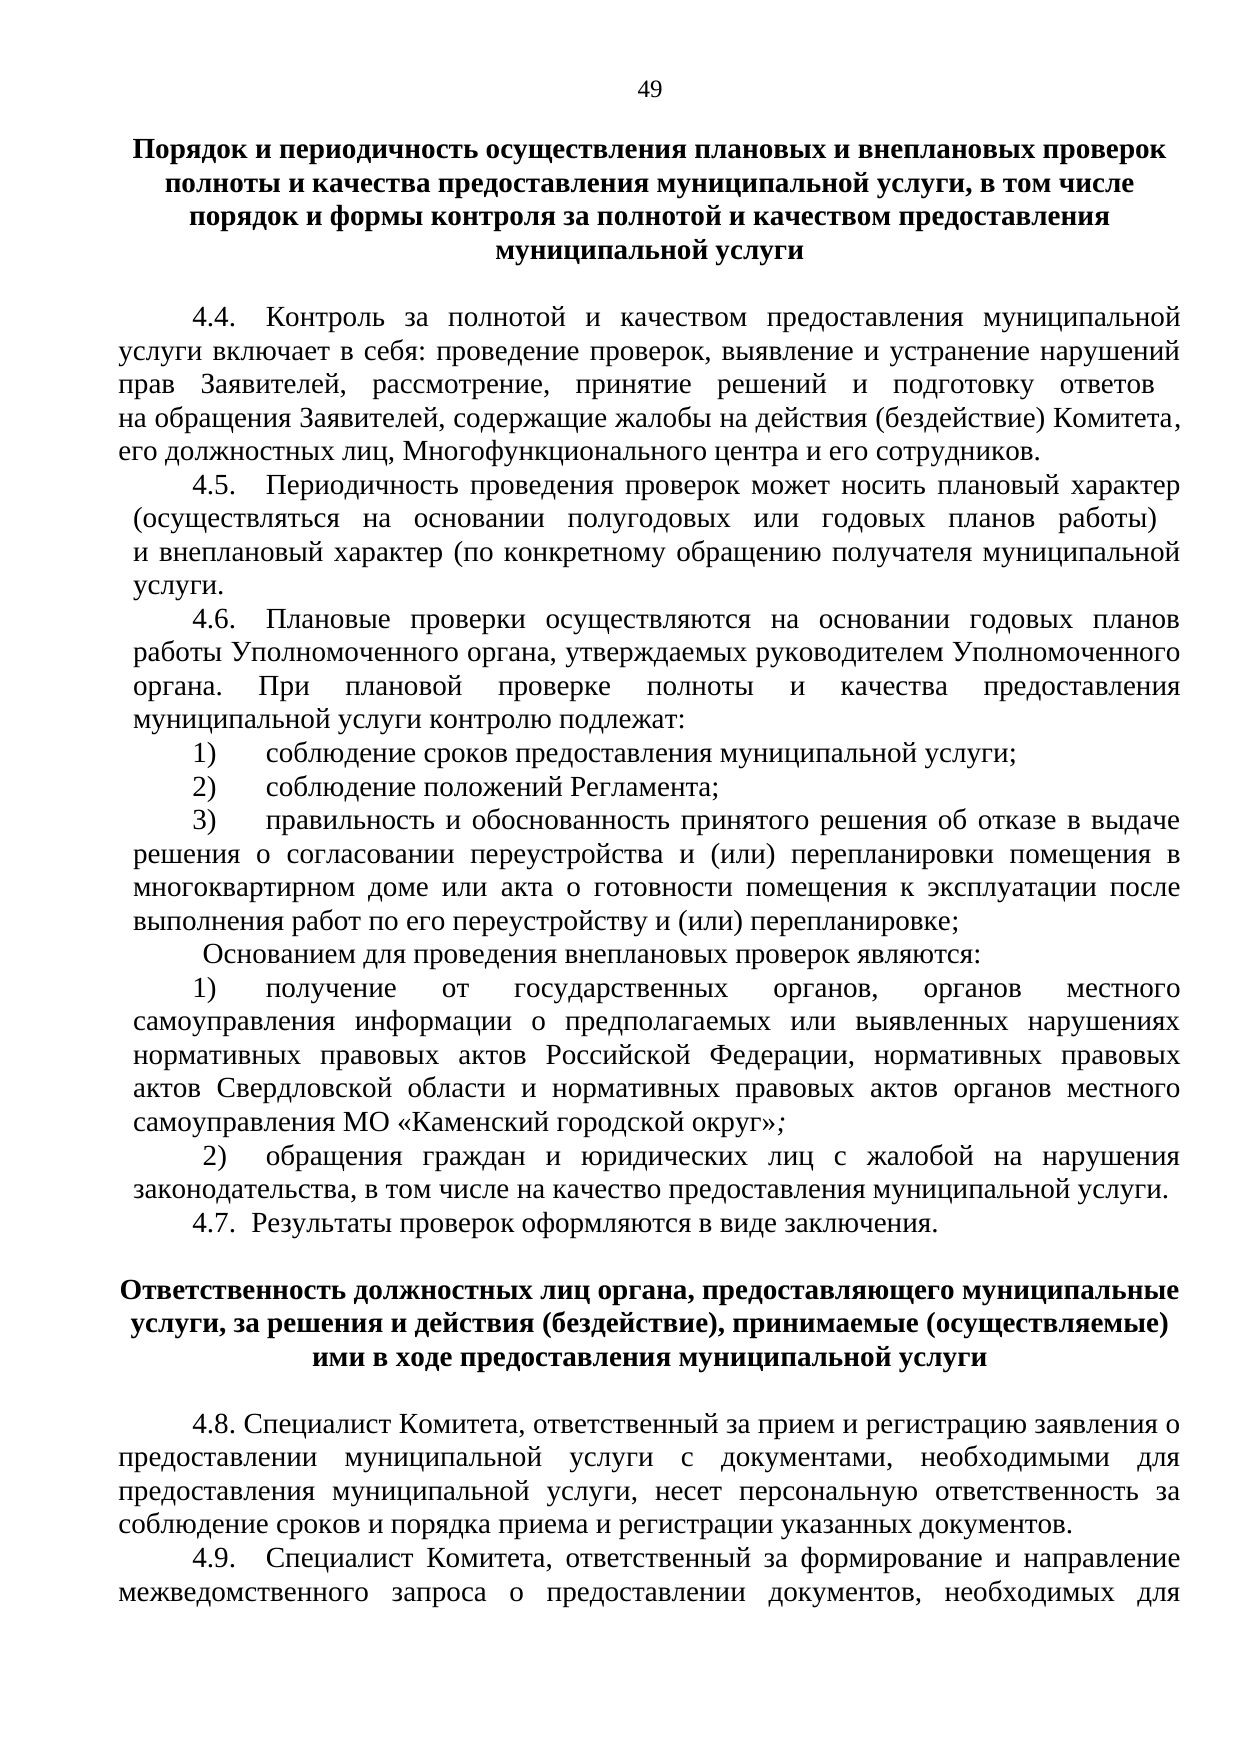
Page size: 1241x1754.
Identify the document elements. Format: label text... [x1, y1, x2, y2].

list Результаты проверок оформляются в виде заключения. [192, 1205, 1181, 1238]
list правильность и обоснованность принятого решения об отказе в выдаче решения о согласовании переустройства и (или) перепланировки помещения в многоквартирном доме или акта о готовности помещения к эксплуатации после выполнения работ по его переустройству и (или) перепланировке; [133, 802, 1181, 936]
list Контроль за полнотой и качеством предоставления муниципальной услуги включает в себя: проведение проверок, выявление и устранение нарушений прав Заявителей, рассмотрение, принятие решений и подготовку ответов на обращения Заявителей, содержащие жалобы на действия (бездействие) Комитета, его должностных лиц, Многофункционального центра и его сотрудников. [118, 299, 1181, 467]
list Плановые проверки осуществляются на основании годовых планов работы Уполномоченного органа, утверждаемых руководителем Уполномоченного органа. При плановой проверке полноты и качества предоставления муниципальной услуги контролю подлежат: [133, 601, 1181, 735]
list обращения граждан и юридических лиц с жалобой на нарушения законодательства, в том числе на качество предоставления муниципальной услуги. [133, 1138, 1181, 1205]
list соблюдение положений Регламента; [192, 769, 1181, 802]
list получение от государственных органов, органов местного самоуправления информации о предполагаемых или выявленных нарушениях нормативных правовых актов Российской Федерации, нормативных правовых актов Свердловской области и нормативных правовых актов органов местного самоуправления МО «Каменский городской округ»; [133, 970, 1181, 1138]
text Порядок и периодичность осуществления плановых и внеплановых проверок полноты и качества предоставления муниципальной услуги, в том числе порядок и формы контроля за полнотой и качеством предоставления муниципальной услуги [118, 131, 1181, 266]
list Периодичность проведения проверок может носить плановый характер (осуществляться на основании полугодовых или годовых планов работы) и внеплановый характер (по конкретному обращению получателя муниципальной услуги. [133, 467, 1181, 601]
list соблюдение сроков предоставления муниципальной услуги; [192, 735, 1181, 769]
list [118, 1540, 1181, 1607]
text 4.8. Специалист Комитета, ответственный за прием и регистрацию заявления о предоставлении муниципальной услуги с документами, необходимыми для предоставления муниципальной услуги, несет персональную ответственность за соблюдение сроков и порядка приема и регистрации указанных документов. [118, 1406, 1181, 1540]
list Основанием для проведения внеплановых проверок являются: [202, 936, 1181, 970]
text Ответственность должностных лиц органа, предоставляющего муниципальные услуги, за решения и действия (бездействие), принимаемые (осуществляемые) ими в ходе предоставления муниципальной услуги [118, 1272, 1181, 1372]
